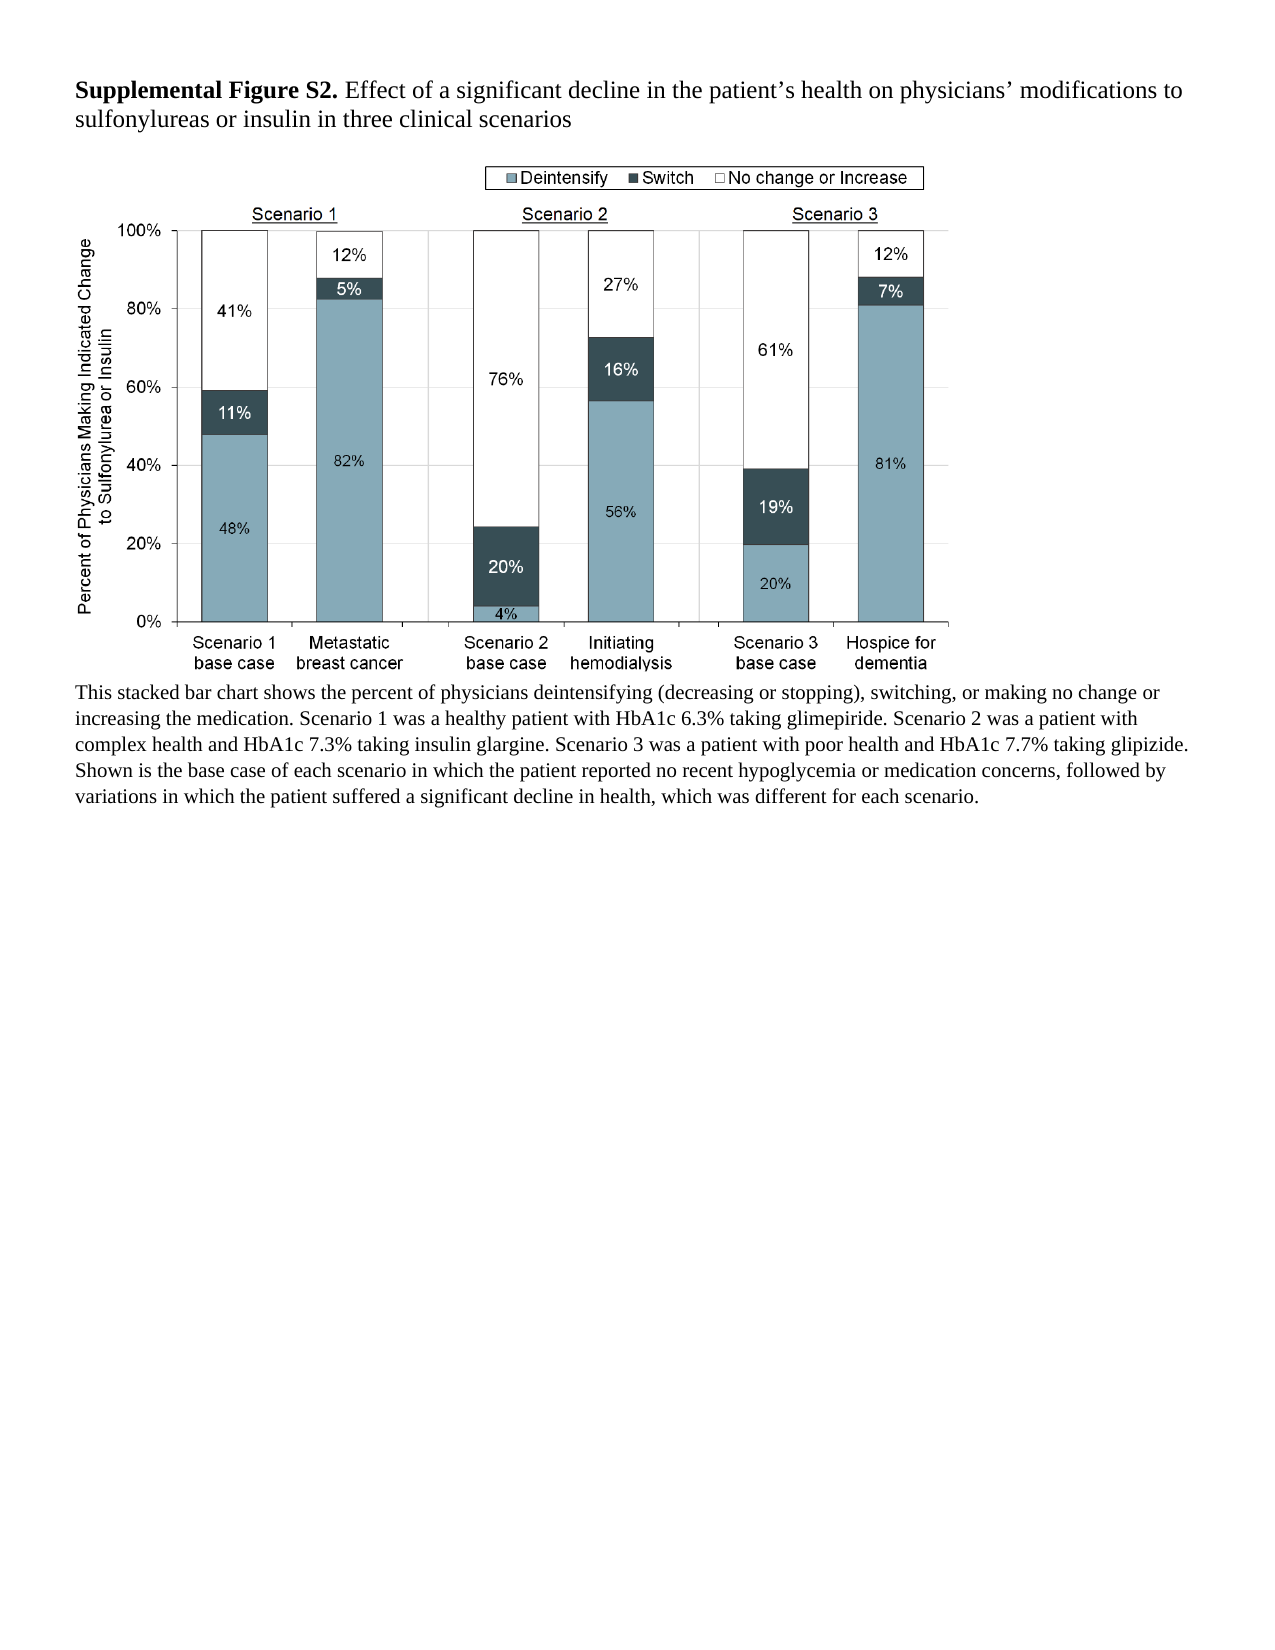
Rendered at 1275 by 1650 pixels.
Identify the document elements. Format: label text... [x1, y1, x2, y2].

text Supplemental Figure S2. Effect of a significant decline in the patient’s health on physicians’ modifications to sulfonylureas or insulin in three clinical scenarios [75, 75, 1200, 132]
picture [75, 161, 974, 680]
text This stacked bar chart shows the percent of physicians deintensifying (decreasing or stopping), switching, or making no change or increasing the medication. Scenario 1 was a healthy patient with HbA1c 6.3% taking glimepiride. Scenario 2 was a patient with complex health and HbA1c 7.3% taking insulin glargine. Scenario 3 was a patient with poor health and HbA1c 7.7% taking glipizide. Shown is the base case of each scenario in which the patient reported no recent hypoglycemia or medication concerns, followed by variations in which the patient suffered a significant decline in health, which was different for each scenario. [75, 680, 1200, 808]
